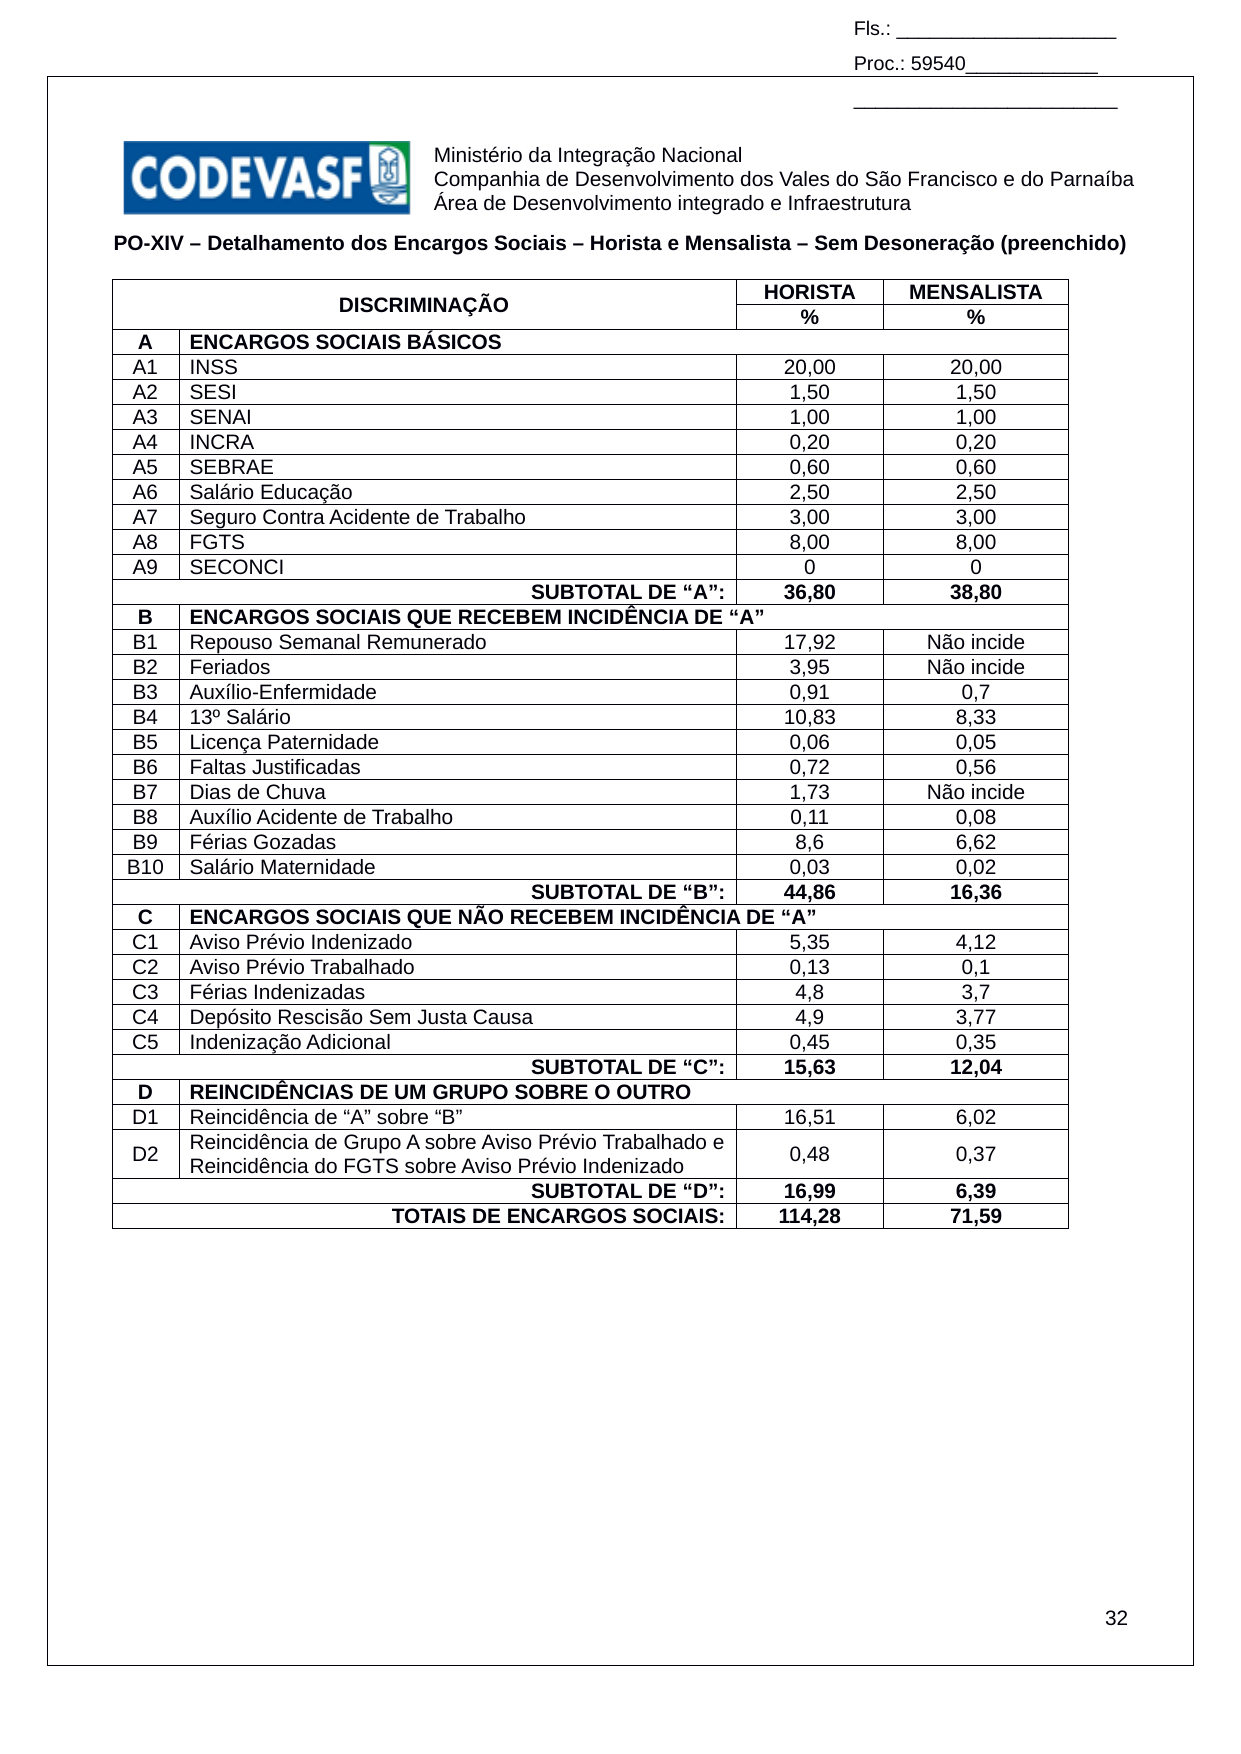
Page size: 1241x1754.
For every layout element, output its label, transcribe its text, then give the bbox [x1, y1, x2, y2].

table_cell 8,00 [737, 530, 883, 554]
table_cell ENCARGOS SOCIAIS QUE RECEBEM INCIDÊNCIA DE “A” [180, 605, 1068, 629]
table_cell 44,86 [737, 880, 883, 904]
table_cell B6 [113, 755, 179, 779]
table_cell SUBTOTAL DE “A”: [113, 580, 736, 604]
table_cell 0,1 [884, 955, 1068, 979]
table_cell A9 [113, 555, 179, 579]
table_cell 8,33 [884, 705, 1068, 729]
table_cell TOTAIS DE ENCARGOS SOCIAIS: [113, 1204, 736, 1228]
table_cell 0 [737, 555, 883, 579]
table_cell C [113, 905, 179, 929]
picture [123, 141, 412, 217]
table_cell 1,00 [737, 405, 883, 429]
table_cell INSS [180, 355, 736, 379]
table_cell Feriados [180, 655, 736, 679]
table_cell 10,83 [737, 705, 883, 729]
table_cell 3,77 [884, 1005, 1068, 1029]
table_cell SEBRAE [180, 455, 736, 479]
table_cell A7 [113, 505, 179, 529]
table_cell 8,00 [884, 530, 1068, 554]
table_cell A4 [113, 430, 179, 454]
table_cell 16,99 [737, 1179, 883, 1203]
table_cell Depósito Rescisão Sem Justa Causa [180, 1005, 736, 1029]
table_cell 0,20 [737, 430, 883, 454]
table_cell Férias Gozadas [180, 830, 736, 854]
table_cell 1,73 [737, 780, 883, 804]
table_cell Auxílio-Enfermidade [180, 680, 736, 704]
table_cell 0,13 [737, 955, 883, 979]
table_cell 0,08 [884, 805, 1068, 829]
table_cell 71,59 [884, 1204, 1068, 1228]
table_cell Aviso Prévio Indenizado [180, 930, 736, 954]
table_cell B9 [113, 830, 179, 854]
table_cell C4 [113, 1005, 179, 1029]
table_cell SESI [180, 380, 736, 404]
table_cell B7 [113, 780, 179, 804]
table_cell B1 [113, 630, 179, 654]
table_cell Aviso Prévio Trabalhado [180, 955, 736, 979]
table_cell 0,48 [737, 1130, 883, 1178]
table_cell Seguro Contra Acidente de Trabalho [180, 505, 736, 529]
table_cell 12,04 [884, 1055, 1068, 1079]
table_cell INCRA [180, 430, 736, 454]
table_cell 4,9 [737, 1005, 883, 1029]
table_cell 2,50 [884, 480, 1068, 504]
table_header HORISTA [737, 280, 883, 304]
table_cell 36,80 [737, 580, 883, 604]
table_cell A8 [113, 530, 179, 554]
table_cell C3 [113, 980, 179, 1004]
table_cell 3,00 [884, 505, 1068, 529]
table_cell Licença Paternidade [180, 730, 736, 754]
table_cell A3 [113, 405, 179, 429]
table_cell Reincidência de “A” sobre “B” [180, 1105, 736, 1129]
table_cell 38,80 [884, 580, 1068, 604]
table_cell Salário Maternidade [180, 855, 736, 879]
table_cell REINCIDÊNCIAS DE UM GRUPO SOBRE O OUTRO [180, 1080, 1068, 1104]
table_cell 5,35 [737, 930, 883, 954]
table_cell Reincidência de Grupo A sobre Aviso Prévio Trabalhado e Reincidência do FGTS sobre Aviso Prévio Indenizado [180, 1130, 736, 1178]
table_cell B [113, 605, 179, 629]
table_cell B4 [113, 705, 179, 729]
table_cell 1,00 [884, 405, 1068, 429]
table_cell 3,7 [884, 980, 1068, 1004]
table_cell SUBTOTAL DE “D”: [113, 1179, 736, 1203]
table_cell Não incide [884, 780, 1068, 804]
table_cell 0,03 [737, 855, 883, 879]
table_cell 4,8 [737, 980, 883, 1004]
table_cell A6 [113, 480, 179, 504]
table_cell 20,00 [884, 355, 1068, 379]
table_cell 6,39 [884, 1179, 1068, 1203]
table_cell Faltas Justificadas [180, 755, 736, 779]
table_cell FGTS [180, 530, 736, 554]
table_cell B5 [113, 730, 179, 754]
table_cell 0,45 [737, 1030, 883, 1054]
table_cell 1,50 [884, 380, 1068, 404]
table_cell 0,60 [884, 455, 1068, 479]
table_header DISCRIMINAÇÃO [113, 280, 736, 329]
table_cell 0,7 [884, 680, 1068, 704]
table_cell A5 [113, 455, 179, 479]
table_cell C1 [113, 930, 179, 954]
table_cell 114,28 [737, 1204, 883, 1228]
table_cell 15,63 [737, 1055, 883, 1079]
table_cell 13º Salário [180, 705, 736, 729]
table_cell % [737, 305, 883, 329]
table_cell 0,02 [884, 855, 1068, 879]
table_cell 0,91 [737, 680, 883, 704]
table_cell 6,62 [884, 830, 1068, 854]
table_cell 0,35 [884, 1030, 1068, 1054]
table_header MENSALISTA [884, 280, 1068, 304]
table_cell 0,11 [737, 805, 883, 829]
table_cell A2 [113, 380, 179, 404]
table_cell B8 [113, 805, 179, 829]
table_cell B3 [113, 680, 179, 704]
table_cell 0,37 [884, 1130, 1068, 1178]
table_cell Repouso Semanal Remunerado [180, 630, 736, 654]
table_cell 20,00 [737, 355, 883, 379]
table_cell 1,50 [737, 380, 883, 404]
table_cell ENCARGOS SOCIAIS QUE NÃO RECEBEM INCIDÊNCIA DE “A” [180, 905, 1068, 929]
text PO-XIV – Detalhamento dos Encargos Sociais – Horista e Mensalista – Sem Desoneração (preenchido) [112, 231, 1128, 255]
table_cell D1 [113, 1105, 179, 1129]
table_cell Férias Indenizadas [180, 980, 736, 1004]
table_cell A1 [113, 355, 179, 379]
table_cell Não incide [884, 655, 1068, 679]
table_cell 0,06 [737, 730, 883, 754]
table_cell 8,6 [737, 830, 883, 854]
table_cell Dias de Chuva [180, 780, 736, 804]
table_cell 3,00 [737, 505, 883, 529]
table_cell 0,60 [737, 455, 883, 479]
table_cell 0 [884, 555, 1068, 579]
table_cell 4,12 [884, 930, 1068, 954]
table_cell C2 [113, 955, 179, 979]
table_cell 0,56 [884, 755, 1068, 779]
table_cell D2 [113, 1130, 179, 1178]
table_cell ENCARGOS SOCIAIS BÁSICOS [180, 330, 1068, 354]
table_cell 0,72 [737, 755, 883, 779]
table_cell SECONCI [180, 555, 736, 579]
table_cell 2,50 [737, 480, 883, 504]
table_cell A [113, 330, 179, 354]
table_cell 0,20 [884, 430, 1068, 454]
table_cell 17,92 [737, 630, 883, 654]
table_cell 0,05 [884, 730, 1068, 754]
table_cell 16,36 [884, 880, 1068, 904]
table_cell 6,02 [884, 1105, 1068, 1129]
table_cell Salário Educação [180, 480, 736, 504]
table_cell SENAI [180, 405, 736, 429]
table_cell Auxílio Acidente de Trabalho [180, 805, 736, 829]
table_cell SUBTOTAL DE “C”: [113, 1055, 736, 1079]
table_cell C5 [113, 1030, 179, 1054]
table_cell Não incide [884, 630, 1068, 654]
table_cell B2 [113, 655, 179, 679]
table_cell B10 [113, 855, 179, 879]
table_cell 16,51 [737, 1105, 883, 1129]
table_cell Indenização Adicional [180, 1030, 736, 1054]
table_cell D [113, 1080, 179, 1104]
table_cell % [884, 305, 1068, 329]
table_cell SUBTOTAL DE “B”: [113, 880, 736, 904]
table_cell 3,95 [737, 655, 883, 679]
